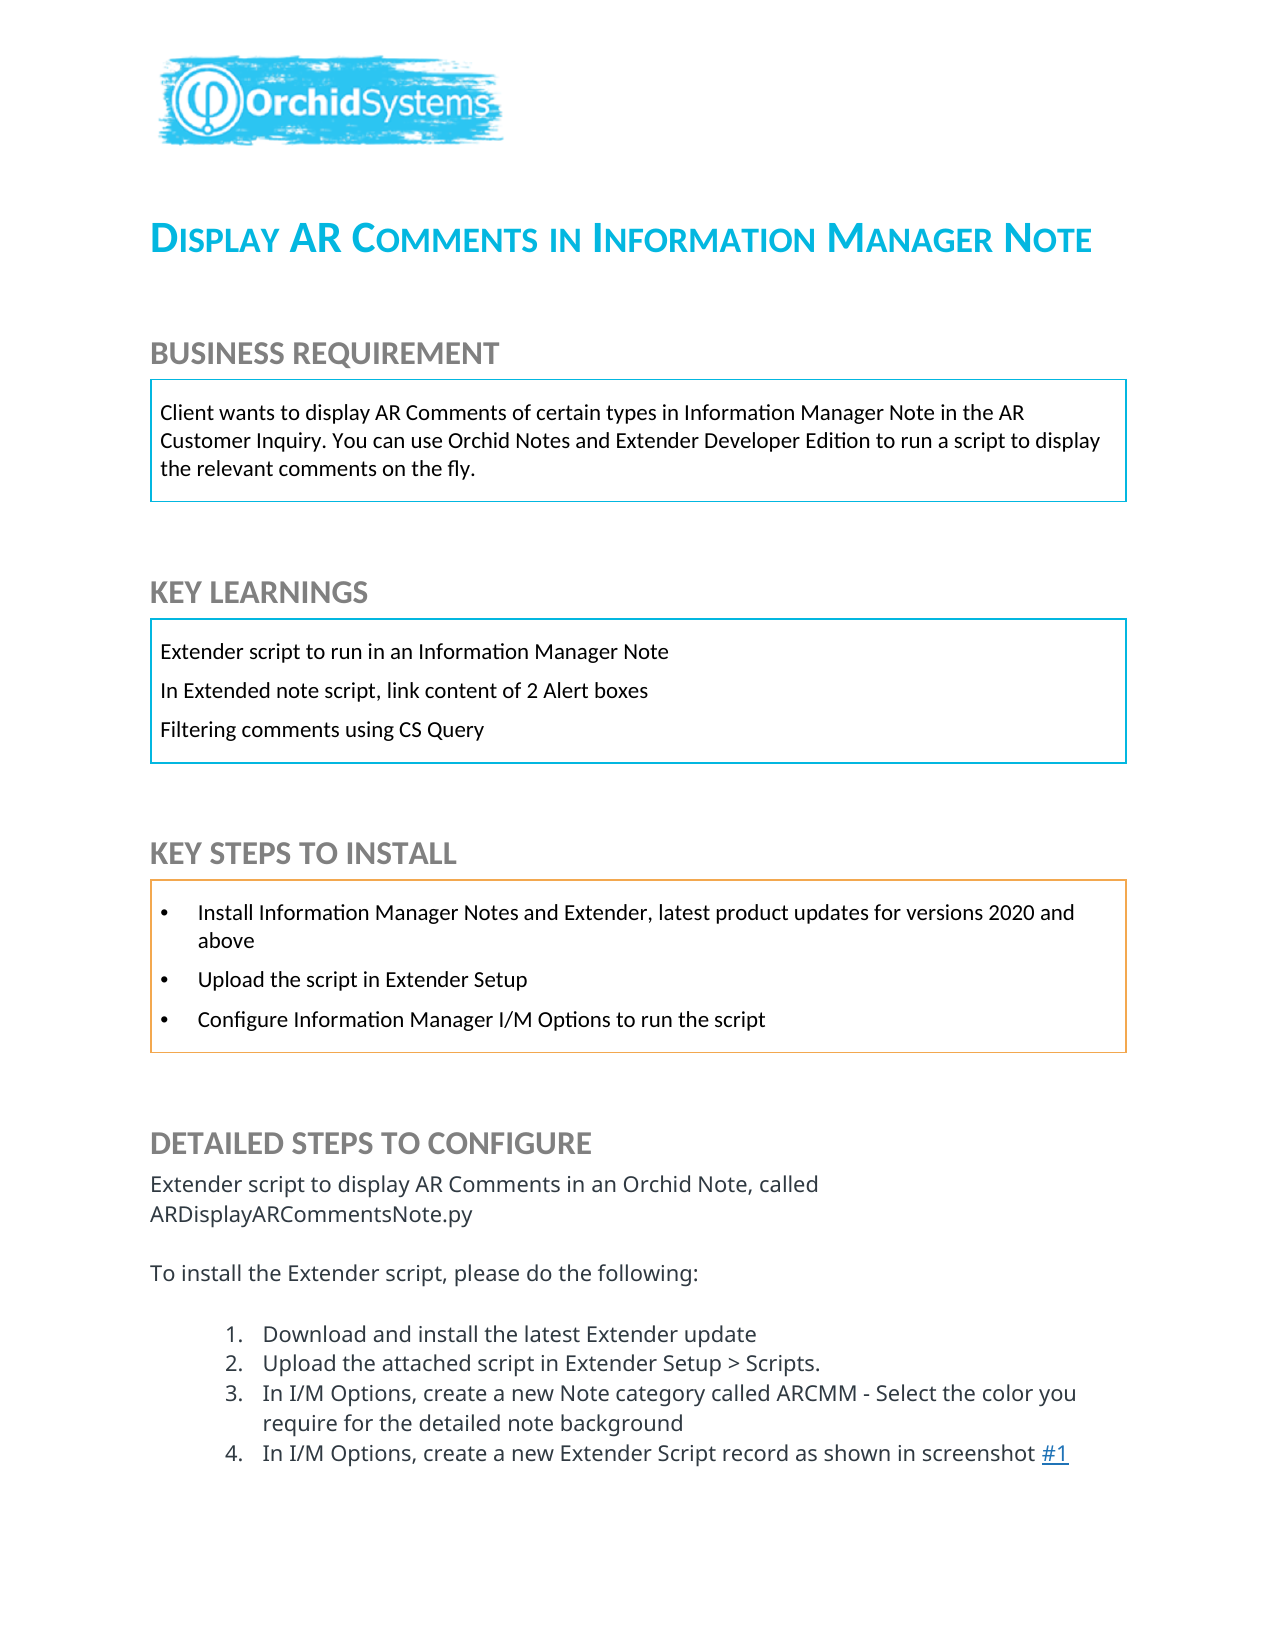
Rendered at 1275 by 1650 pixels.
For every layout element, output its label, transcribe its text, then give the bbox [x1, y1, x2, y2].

table_header Install Information Manager Notes and Extender, latest product updates for versions 2020 and above Upload the script in Extender Setup Configure Information Manager I/M Options to run the script [152, 881, 1125, 1052]
text Key STEPS to install [150, 811, 1125, 873]
list Download and install the latest Extender update [225, 1318, 1125, 1348]
list In I/M Options, create a new Extender Script record as shown in screenshot #1 [225, 1438, 1125, 1467]
list Upload the attached script in Extender Setup > Scripts. [225, 1348, 1125, 1378]
picture [150, 50, 515, 154]
list In I/M Options, create a new Note category called ARCMM - Select the color you require for the detailed note background [225, 1378, 1125, 1438]
text Extender script to display AR Comments in an Orchid Note, called ARDisplayARCommentsNote.py To install the Extender script, please do the following: [150, 1169, 1125, 1318]
text Detailed Steps to configure [150, 1100, 1125, 1163]
table_header Extender script to run in an Information Manager Note In Extended note script, link content of 2 Alert boxes Filtering comments using CS Query [152, 620, 1125, 762]
text Business requirement [150, 310, 1125, 372]
text Display AR Comments in Information Manager Note [150, 201, 1125, 263]
text key learnings [150, 549, 1125, 612]
table_header Client wants to display AR Comments of certain types in Information Manager Note in the AR Customer Inquiry. You can use Orchid Notes and Extender Developer Edition to run a script to display the relevant comments on the fly. [152, 380, 1125, 501]
